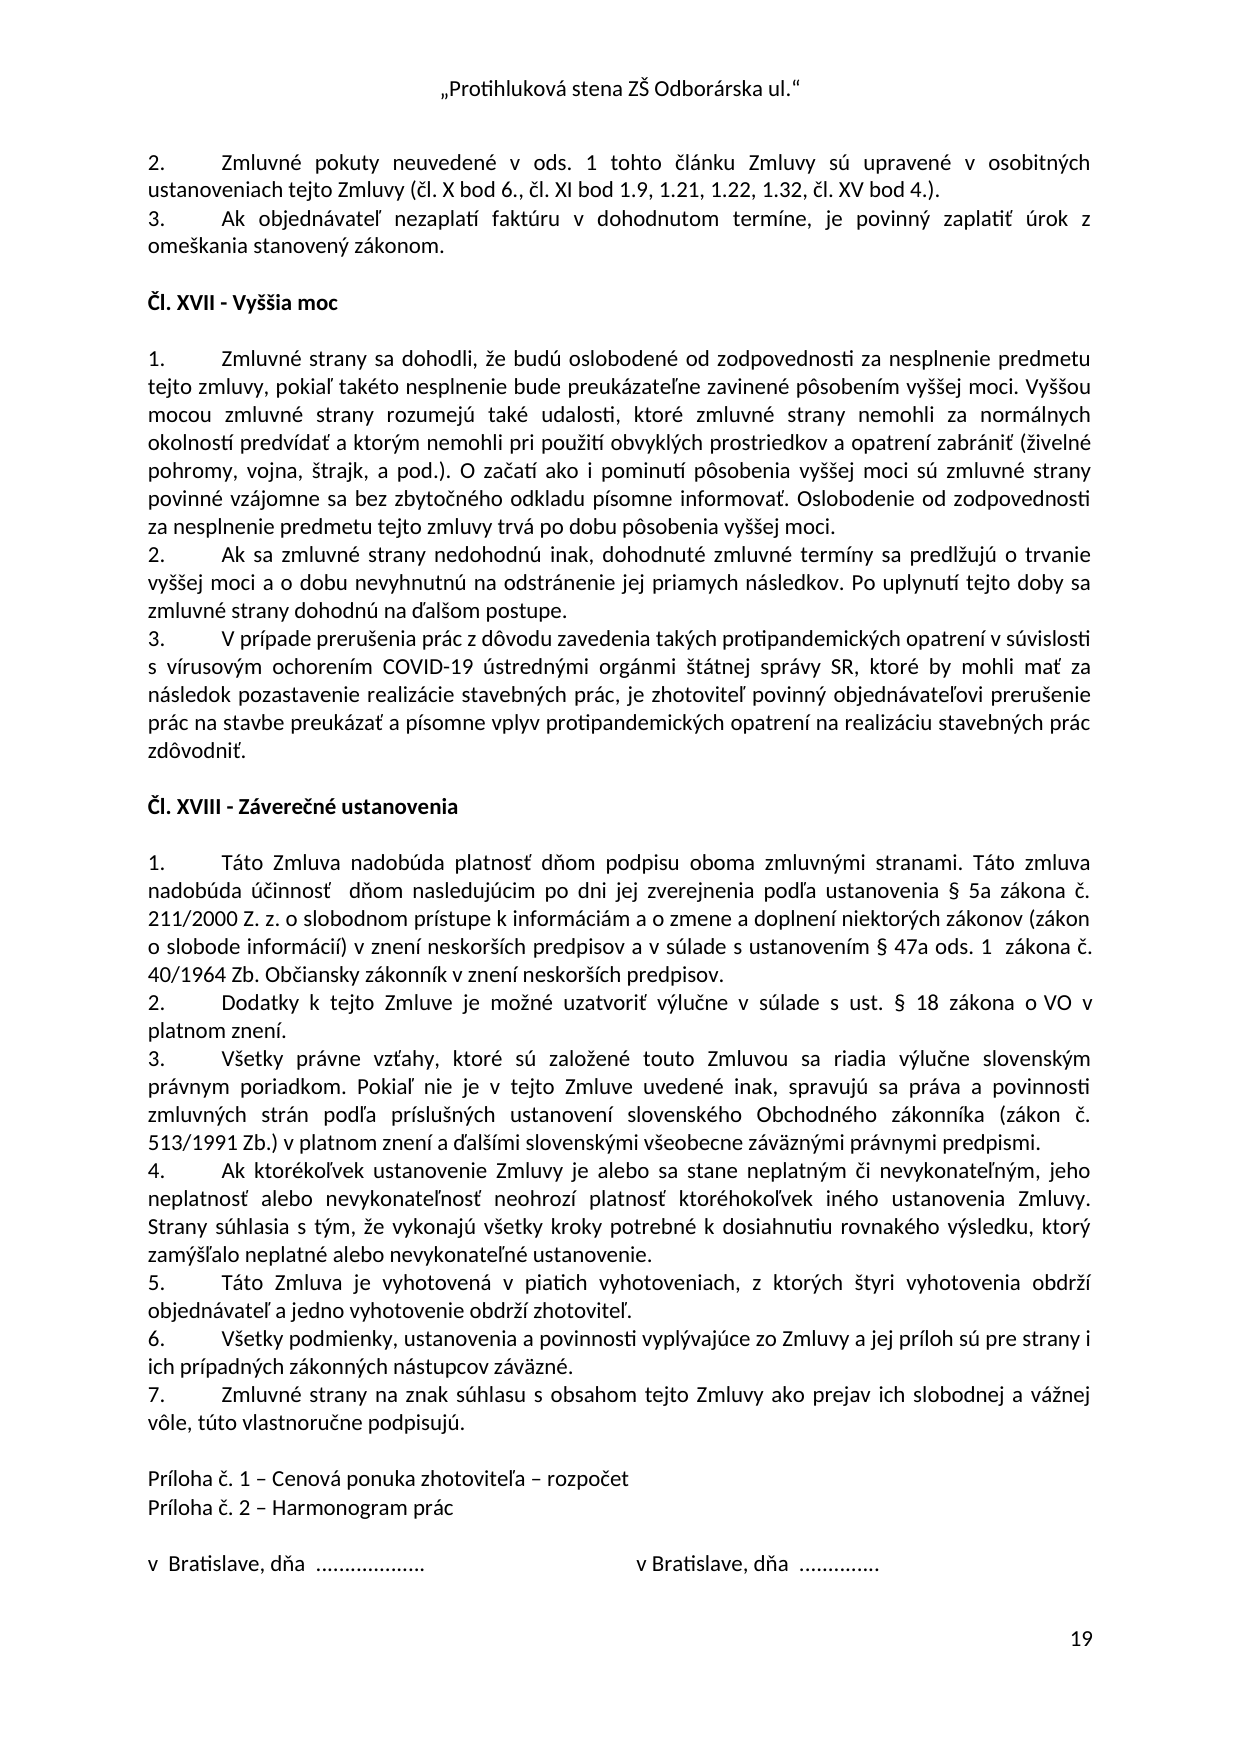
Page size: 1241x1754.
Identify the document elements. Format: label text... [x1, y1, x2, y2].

text 4. Ak ktorékoľvek ustanovenie Zmluvy je alebo sa stane neplatným či nevykonateľným, jeho neplatnosť alebo nevykonateľnosť neohrozí platnosť ktoréhokoľvek iného ustanovenia Zmluvy. Strany súhlasia s tým, že vykonajú všetky kroky potrebné k dosiahnutiu rovnakého výsledku, ktorý zamýšľalo neplatné alebo nevykonateľné ustanovenie. [148, 1156, 1093, 1268]
text Čl. XVII - Vyššia moc [148, 288, 1093, 316]
text Čl. XVIII - Záverečné ustanovenia [148, 792, 1093, 820]
text 2. Dodatky k tejto Zmluve je možné uzatvoriť výlučne v súlade s ust. § 18 zákona o VO v platnom znení. [148, 988, 1093, 1044]
text 7. Zmluvné strany na znak súhlasu s obsahom tejto Zmluvy ako prejav ich slobodnej a vážnej vôle, túto vlastnoručne podpisujú. [148, 1381, 1093, 1437]
text 1. Táto Zmluva nadobúda platnosť dňom podpisu oboma zmluvnými stranami. Táto zmluva nadobúda účinnosť dňom nasledujúcim po dni jej zverejnenia podľa ustanovenia § 5a zákona č. 211/2000 Z. z. o slobodnom prístupe k informáciám a o zmene a doplnení niektorých zákonov (zákon o slobode informácií) v znení neskorších predpisov a v súlade s ustanovením § 47a ods. 1 zákona č. 40/1964 Zb. Občiansky zákonník v znení neskorších predpisov. [148, 848, 1093, 988]
text v Bratislave, dňa ................... v Bratislave, dňa .............. [148, 1549, 1093, 1577]
text 3. Ak objednávateľ nezaplatí faktúru v dohodnutom termíne, je povinný zaplatiť úrok z omeškania stanovený zákonom. [148, 204, 1093, 260]
text 3. Všetky právne vzťahy, ktoré sú založené touto Zmluvou sa riadia výlučne slovenským právnym poriadkom. Pokiaľ nie je v tejto Zmluve uvedené inak, spravujú sa práva a povinnosti zmluvných strán podľa príslušných ustanovení slovenského Obchodného zákonníka (zákon č. 513/1991 Zb.) v platnom znení a ďalšími slovenskými všeobecne záväznými právnymi predpismi. [148, 1044, 1093, 1156]
text 3. V prípade prerušenia prác z dôvodu zavedenia takých protipandemických opatrení v súvislosti s vírusovým ochorením COVID-19 ústrednými orgánmi štátnej správy SR, ktoré by mohli mať za následok pozastavenie realizácie stavebných prác, je zhotoviteľ povinný objednávateľovi prerušenie prác na stavbe preukázať a písomne vplyv protipandemických opatrení na realizáciu stavebných prác zdôvodniť. [148, 624, 1093, 764]
text Príloha č. 2 – Harmonogram prác [148, 1493, 1093, 1521]
text 2. Zmluvné pokuty neuvedené v ods. 1 tohto článku Zmluvy sú upravené v osobitných ustanoveniach tejto Zmluvy (čl. X bod 6., čl. XI bod 1.9, 1.21, 1.22, 1.32, čl. XV bod 4.). [148, 148, 1093, 204]
text 6. Všetky podmienky, ustanovenia a povinnosti vyplývajúce zo Zmluvy a jej príloh sú pre strany i ich prípadných zákonných nástupcov záväzné. [148, 1324, 1093, 1381]
text Príloha č. 1 – Cenová ponuka zhotoviteľa – rozpočet [148, 1464, 1093, 1493]
text 1. Zmluvné strany sa dohodli, že budú oslobodené od zodpovednosti za nesplnenie predmetu tejto zmluvy, pokiaľ takéto nesplnenie bude preukázateľne zavinené pôsobením vyššej moci. Vyššou mocou zmluvné strany rozumejú také udalosti, ktoré zmluvné strany nemohli za normálnych okolností predvídať a ktorým nemohli pri použití obvyklých prostriedkov a opatrení zabrániť (živelné pohromy, vojna, štrajk, a pod.). O začatí ako i pominutí pôsobenia vyššej moci sú zmluvné strany povinné vzájomne sa bez zbytočného odkladu písomne informovať. Oslobodenie od zodpovednosti za nesplnenie predmetu tejto zmluvy trvá po dobu pôsobenia vyššej moci. [148, 344, 1093, 540]
text 2. Ak sa zmluvné strany nedohodnú inak, dohodnuté zmluvné termíny sa predlžujú o trvanie vyššej moci a o dobu nevyhnutnú na odstránenie jej priamych následkov. Po uplynutí tejto doby sa zmluvné strany dohodnú na ďalšom postupe. [148, 540, 1093, 624]
text 5. Táto Zmluva je vyhotovená v piatich vyhotoveniach, z ktorých štyri vyhotovenia obdrží objednávateľ a jedno vyhotovenie obdrží zhotoviteľ. [148, 1268, 1093, 1324]
